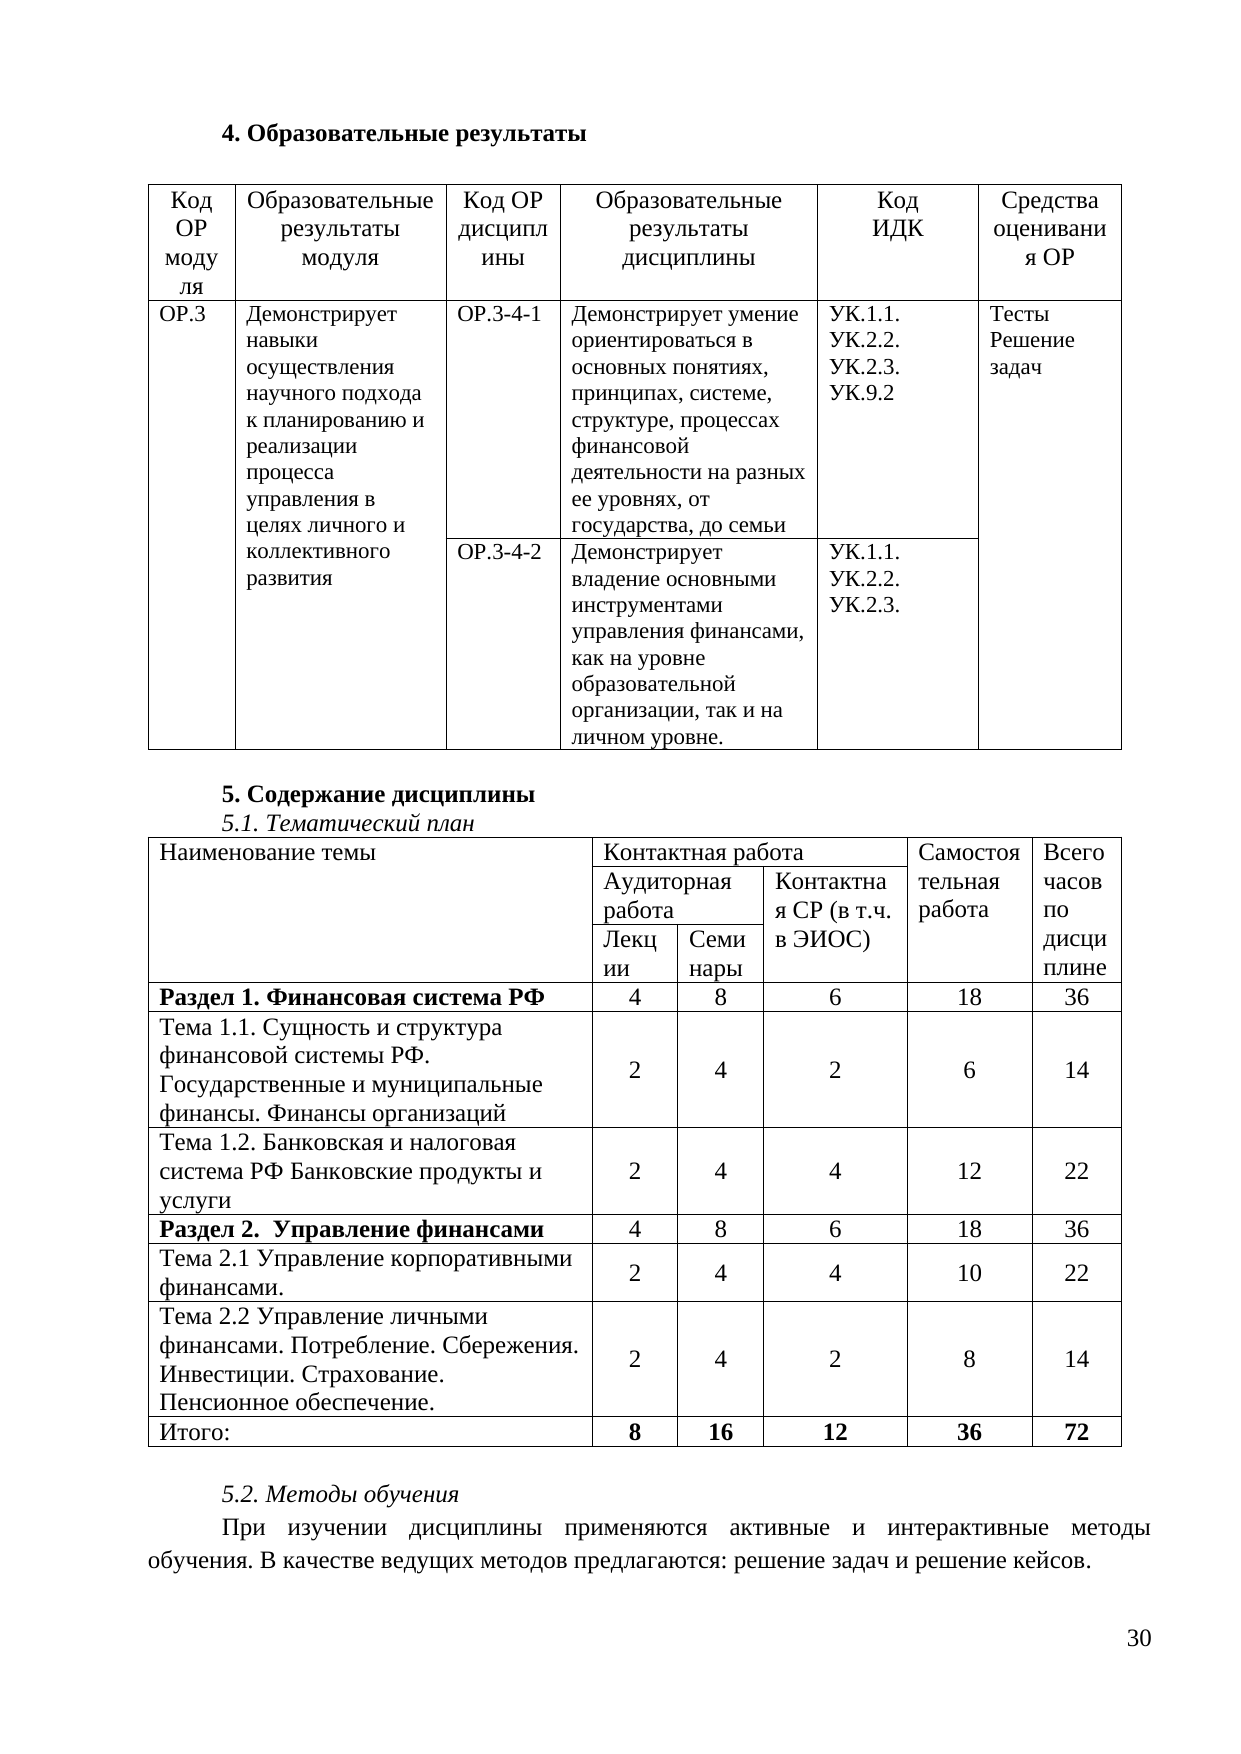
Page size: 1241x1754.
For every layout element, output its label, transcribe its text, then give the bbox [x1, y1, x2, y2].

table_cell 10 [908, 1244, 1032, 1301]
table_cell 18 [908, 1215, 1032, 1243]
table_header Код ОР дисциплины [447, 185, 560, 300]
table_cell 4 [764, 1244, 907, 1301]
table_cell 16 [678, 1417, 763, 1446]
table_cell Тема 1.1. Сущность и структура финансовой системы РФ. Государственные и муниципальные финансы. Финансы организаций [149, 1012, 592, 1127]
table_cell ОР.3 [149, 301, 235, 749]
table_cell 8 [908, 1302, 1032, 1416]
table_cell Тема 2.1 Управление корпоративными финансами. [149, 1244, 592, 1301]
table_cell 36 [1033, 1215, 1121, 1243]
table_cell Лекции [593, 925, 677, 982]
table_cell 14 [1033, 1012, 1121, 1127]
table_header Код ОР модуля [149, 185, 235, 300]
table_cell Демонстрирует владение основными инструментами управления финансами, как на уровне образовательной организации, так и на личном уровне. [561, 539, 817, 749]
table_cell Демонстрирует умение ориентироваться в основных понятиях, принципах, системе, структуре, процессах финансовой деятельности на разных ее уровнях, от государства, до семьи [561, 301, 817, 537]
table_cell УК.1.1. УК.2.2. УК.2.3. [818, 539, 978, 749]
table_cell УК.1.1. УК.2.2. УК.2.3. УК.9.2 [818, 301, 978, 537]
table_cell Раздел 1. Финансовая система РФ [149, 983, 592, 1011]
table_cell 22 [1033, 1128, 1121, 1213]
table_cell 4 [593, 983, 677, 1011]
table_cell 6 [908, 1012, 1032, 1127]
table_cell 12 [908, 1128, 1032, 1213]
table_header Код ИДК [818, 185, 978, 300]
table_cell 8 [593, 1417, 677, 1446]
table_cell 36 [908, 1417, 1032, 1446]
table_header Образовательные результаты дисциплины [561, 185, 817, 300]
table_cell Раздел 2. Управление финансами [149, 1215, 592, 1243]
table_cell Тема 1.2. Банковская и налоговая система РФ Банковские продукты и услуги [149, 1128, 592, 1213]
table_header Всего часов по дисциплине [1033, 838, 1121, 982]
text 5.1. Тематический план [148, 808, 1152, 837]
table_cell 4 [764, 1128, 907, 1213]
table_cell 14 [1033, 1302, 1121, 1416]
table_cell 2 [593, 1128, 677, 1213]
table_cell Контактная СР (в т.ч. в ЭИОС) [764, 867, 907, 982]
table_cell Семинары [678, 925, 763, 982]
text 4. Образовательные результаты [148, 118, 1152, 147]
table_cell 4 [593, 1215, 677, 1243]
table_cell ОР.3-4-2 [447, 539, 560, 749]
table_cell 4 [678, 1128, 763, 1213]
table_cell 6 [764, 1215, 907, 1243]
table_cell 4 [678, 1012, 763, 1127]
table_cell 2 [764, 1302, 907, 1416]
table_header Самостоятельная работа [908, 838, 1032, 982]
table_header Образовательные результаты модуля [236, 185, 446, 300]
table_cell Тема 2.2 Управление личными финансами. Потребление. Сбережения. Инвестиции. Страхование. Пенсионное обеспечение. [149, 1302, 592, 1416]
table_header Средства оценивания ОР [979, 185, 1121, 300]
table_cell 12 [764, 1417, 907, 1446]
table_cell ОР.3-4-1 [447, 301, 560, 537]
table_cell 72 [1033, 1417, 1121, 1446]
table_cell Аудиторная работа [593, 867, 763, 924]
text 5. Содержание дисциплины [148, 779, 1152, 808]
table_header Контактная работа [593, 838, 907, 866]
table_cell 4 [678, 1302, 763, 1416]
table_cell Демонстрирует навыки осуществления научного подхода к планированию и реализации процесса управления в целях личного и коллективного развития [236, 301, 446, 749]
text 5.2. Методы обучения [148, 1479, 1152, 1508]
table_cell 2 [593, 1012, 677, 1127]
table_cell Итого: [149, 1417, 592, 1446]
table_cell 36 [1033, 983, 1121, 1011]
table_cell 22 [1033, 1244, 1121, 1301]
table_cell 8 [678, 983, 763, 1011]
table_cell 4 [678, 1244, 763, 1301]
table_cell 18 [908, 983, 1032, 1011]
text При изучении дисциплины применяются активные и интерактивные методы обучения. В качестве ведущих методов предлагаются: решение задач и решение кейсов. [148, 1512, 1152, 1574]
table_cell 8 [678, 1215, 763, 1243]
table_cell Тесты Решение задач [979, 301, 1121, 749]
table_cell 6 [764, 983, 907, 1011]
table_cell 2 [764, 1012, 907, 1127]
table_cell 2 [593, 1302, 677, 1416]
table_cell 2 [593, 1244, 677, 1301]
table_header Наименование темы [149, 838, 592, 982]
